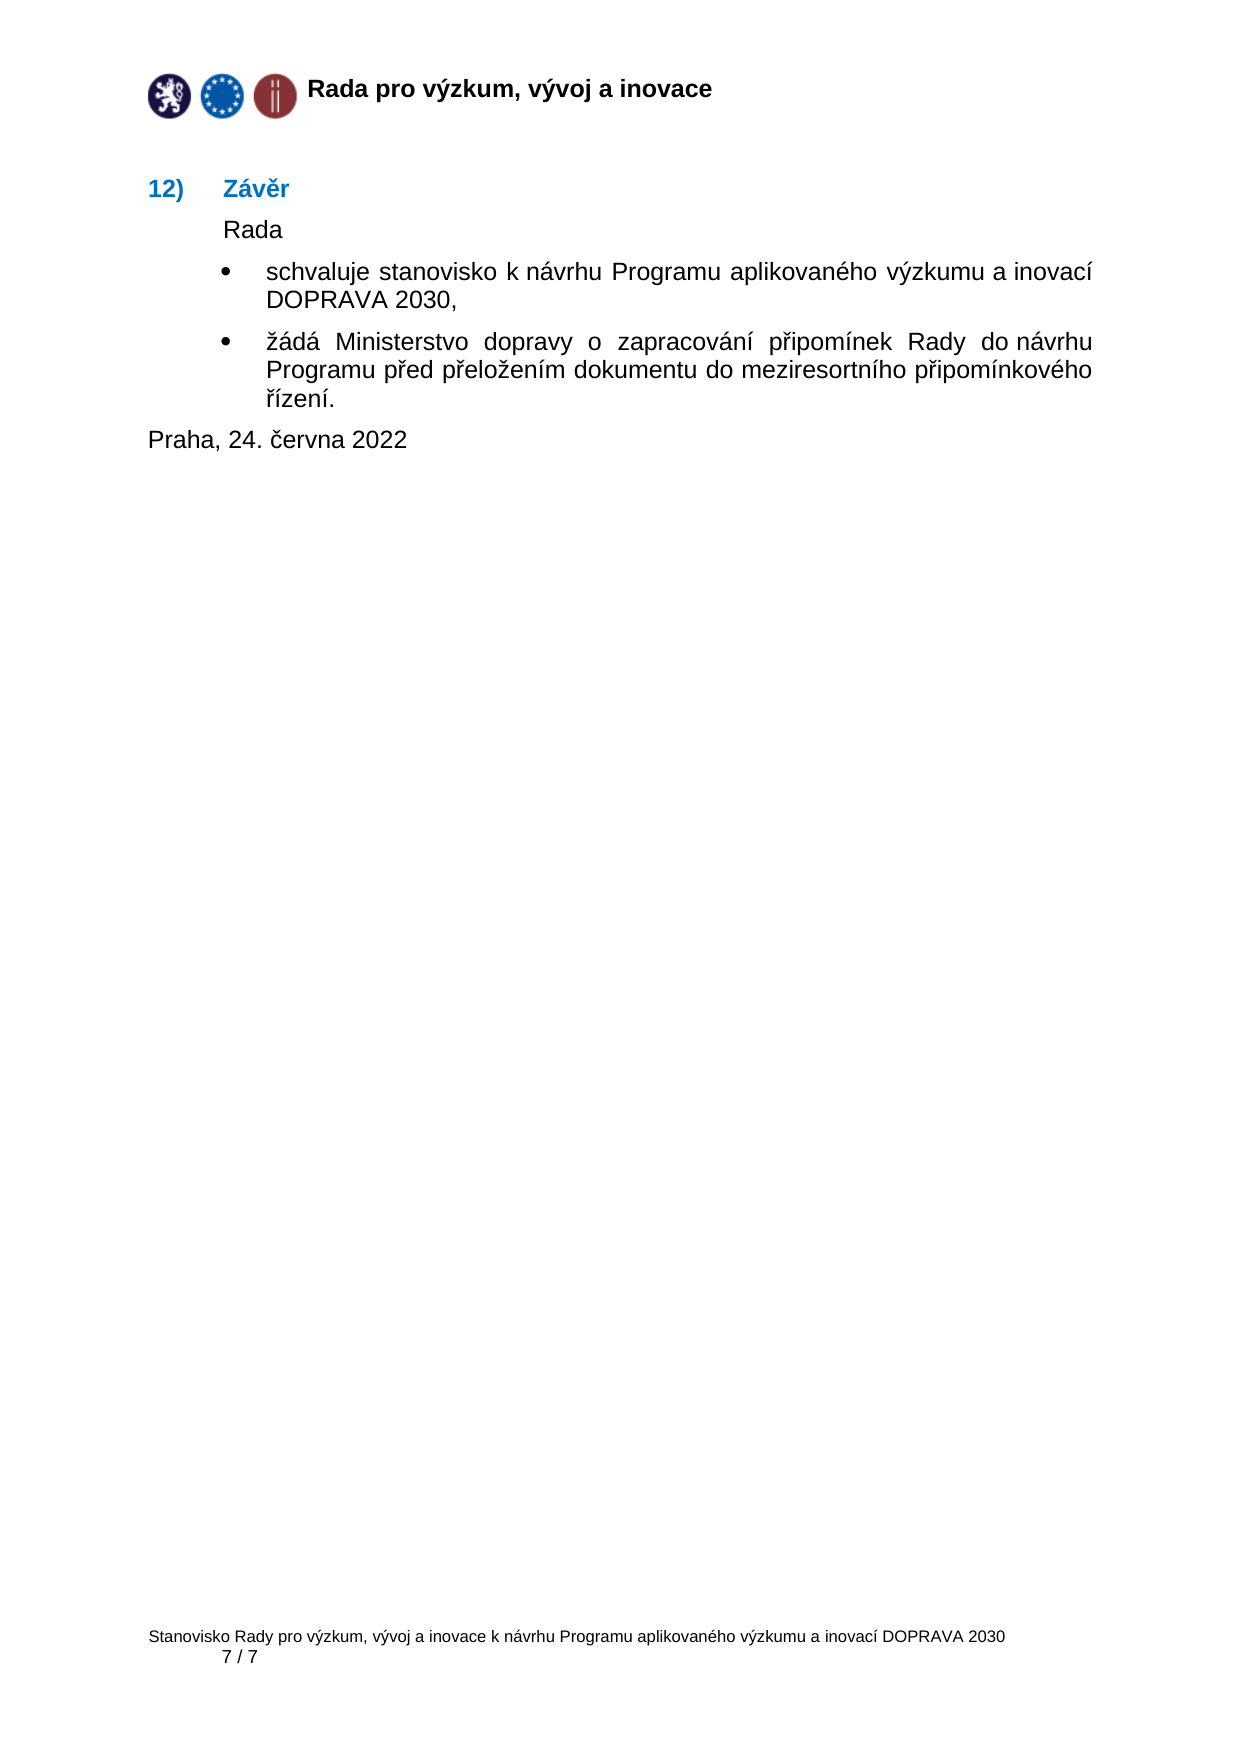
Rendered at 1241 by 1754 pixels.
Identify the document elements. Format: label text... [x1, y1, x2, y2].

picture [147, 73, 298, 120]
list žádá Ministerstvo dopravy o zapracování připomínek Rady do návrhu Programu před přeložením dokumentu do meziresortního připomínkového řízení. [221, 327, 1093, 413]
text Praha, 24. června 2022 [148, 425, 1093, 454]
list Rada [223, 215, 1093, 244]
list Závěr [148, 174, 1093, 203]
list schvaluje stanovisko k návrhu Programu aplikovaného výzkumu a inovací DOPRAVA 2030, [221, 256, 1093, 314]
